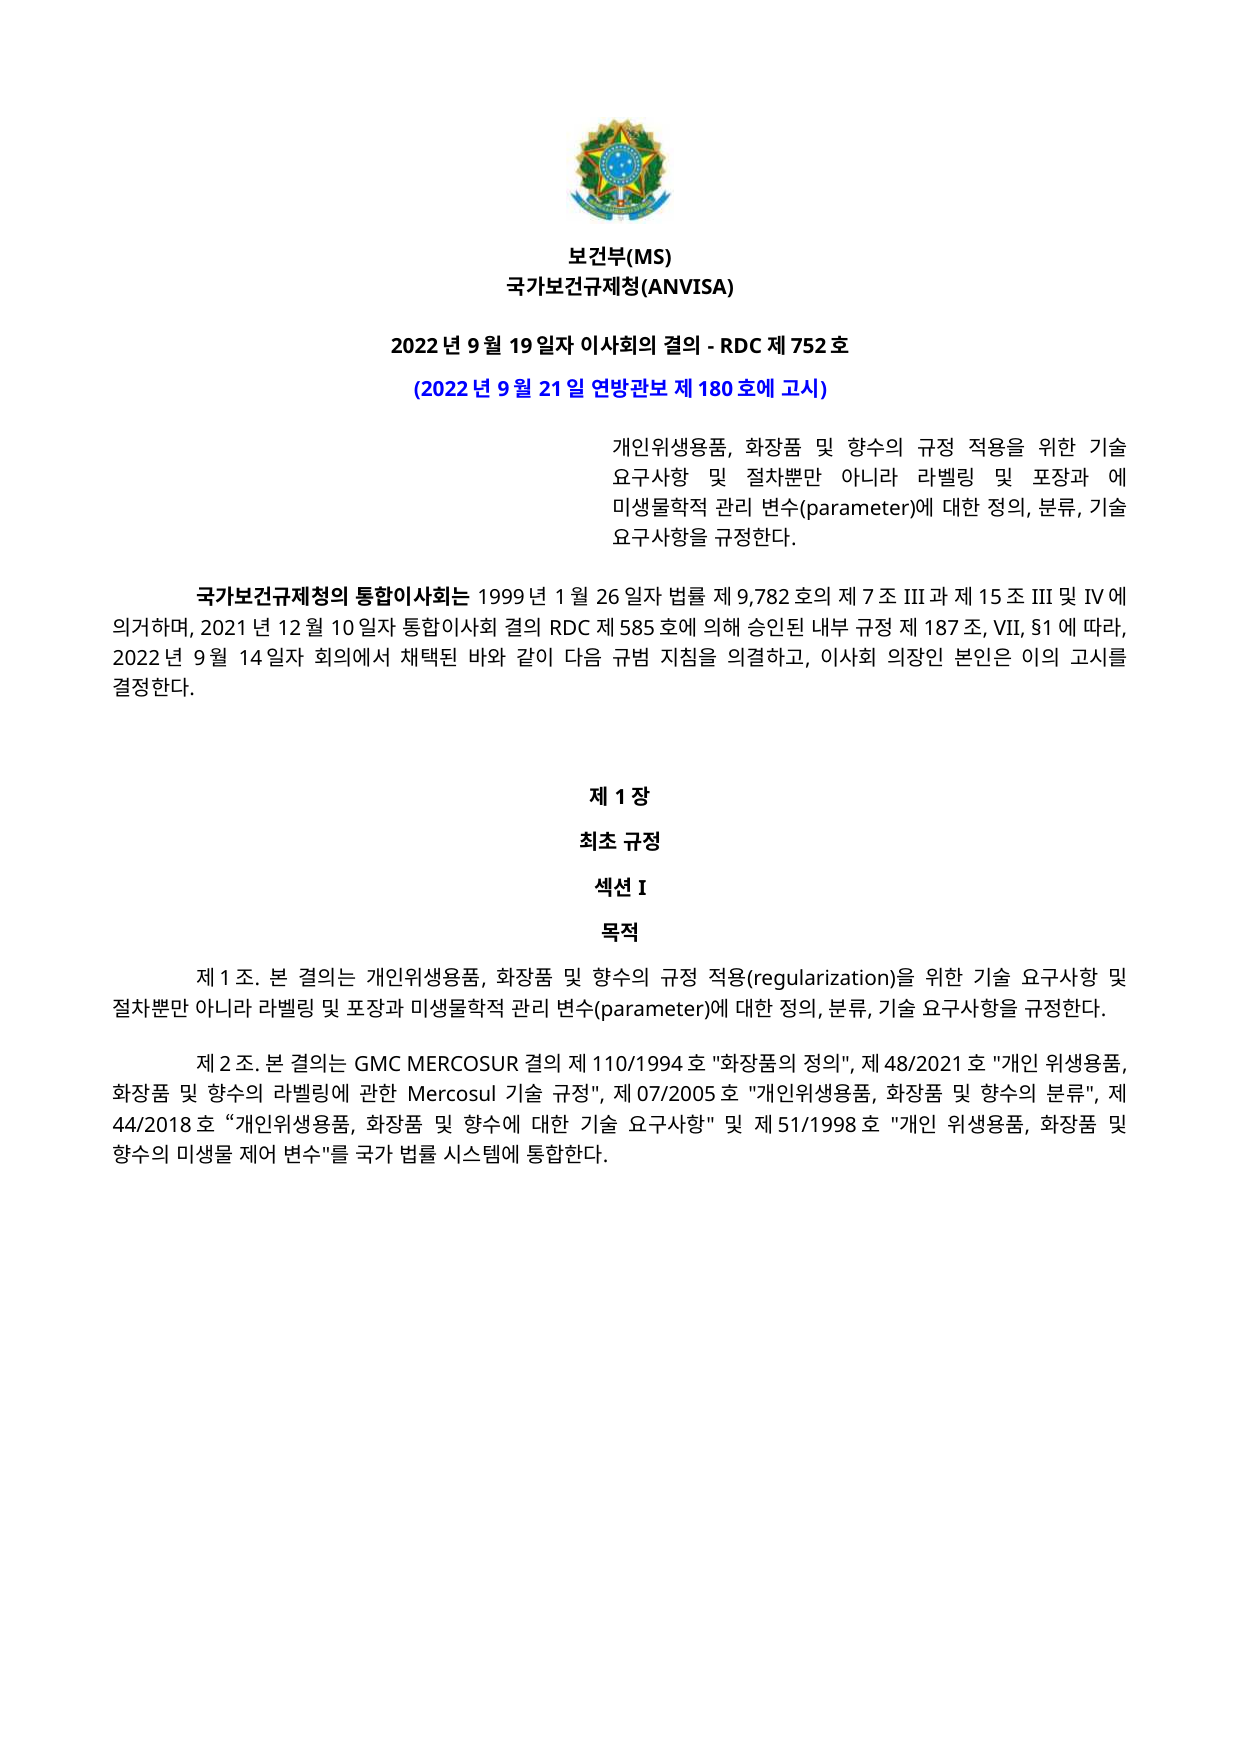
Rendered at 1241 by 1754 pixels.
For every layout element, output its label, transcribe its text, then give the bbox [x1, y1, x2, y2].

text (2022년 9월 21일 연방관보 제180호에 고시) [112, 372, 1128, 402]
text 목적 [112, 916, 1128, 946]
text 제2조. 본 결의는 GMC MERCOSUR 결의 제110/1994호 "화장품의 정의", 제48/2021호 "개인 위생용품, 화장품 및 향수의 라벨링에 관한 Mercosul 기술 규정", 제07/2005호 "개인위생용품, 화장품 및 향수의 분류", 제44/2018호 “개인위생용품, 화장품 및 향수에 대한 기술 요구사항" 및 제51/1998호 "개인 위생용품, 화장품 및 향수의 미생물 제어 변수"를 국가 법률 시스템에 통합한다. [112, 1047, 1128, 1168]
text 국가보건규제청의 통합이사회는 1999년 1월 26일자 법률 제9,782호의 제7조 III과 제15조 III 및 IV에 의거하며, 2021년 12월 10일자 통합이사회 결의 RDC 제585호에 의해 승인된 내부 규정 제187조, VII, §1에 따라, 2022년 9월 14일자 회의에서 채택된 바와 같이 다음 규범 지침을 의결하고, 이사회 의장인 본인은 이의 고시를 결정한다. [112, 580, 1128, 702]
picture [566, 117, 674, 224]
text 섹션 I [112, 871, 1128, 901]
text 개인위생용품, 화장품 및 향수의 규정 적용을 위한 기술 요구사항 및 절차뿐만 아니라 라벨링 및 포장과 에 미생물학적 관리 변수(parameter)에 대한 정의, 분류, 기술 요구사항을 규정한다. [612, 431, 1128, 552]
text 제 1 장 [112, 780, 1128, 810]
text 2022년 9월 19일자 이사회의 결의 - RDC 제752호 [112, 329, 1128, 359]
text 제1조. 본 결의는 개인위생용품, 화장품 및 향수의 규정 적용(regularization)을 위한 기술 요구사항 및 절차뿐만 아니라 라벨링 및 포장과 미생물학적 관리 변수(parameter)에 대한 정의, 분류, 기술 요구사항을 규정한다. [112, 962, 1128, 1022]
text 최초 규정 [112, 826, 1128, 856]
